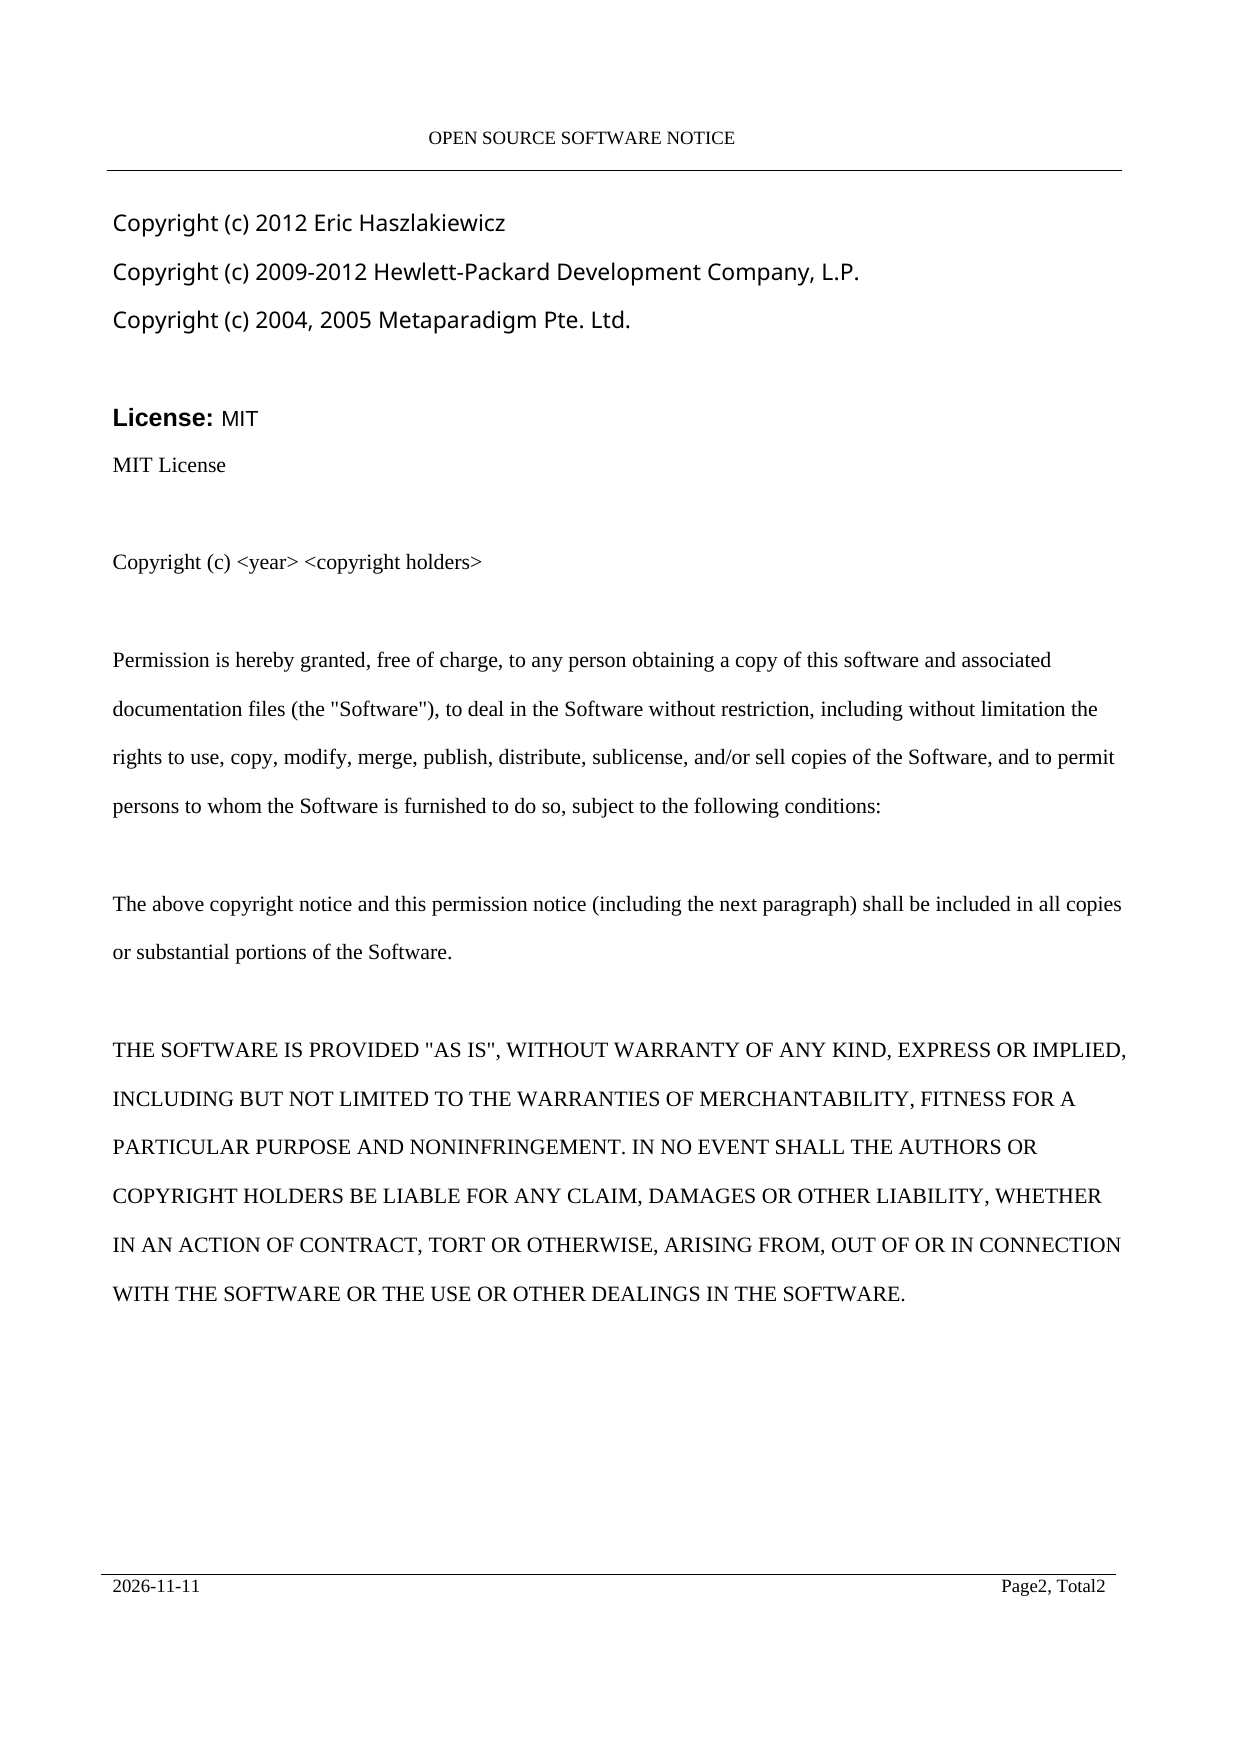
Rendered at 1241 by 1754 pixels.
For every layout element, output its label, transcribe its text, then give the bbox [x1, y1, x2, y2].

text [112, 206, 1128, 385]
text License: MIT [112, 401, 1128, 434]
text MIT License Copyright (c) <year> <copyright holders> Permission is hereby granted, free of charge, to any person obtaining a copy of this software and associated documentation files (the "Software"), to deal in the Software without restriction, including without limitation the rights to use, copy, modify, merge, publish, distribute, sublicense, and/or sell copies of the Software, and to permit persons to whom the Software is furnished to do so, subject to the following conditions: The above copyright notice and this permission notice (including the next paragraph) shall be included in all copies or substantial portions of the Software. THE SOFTWARE IS PROVIDED "AS IS", WITHOUT WARRANTY OF ANY KIND, EXPRESS OR IMPLIED, INCLUDING BUT NOT LIMITED TO THE WARRANTIES OF MERCHANTABILITY, FITNESS FOR A PARTICULAR PURPOSE AND NONINFRINGEMENT. IN NO EVENT SHALL THE AUTHORS OR COPYRIGHT HOLDERS BE LIABLE FOR ANY CLAIM, DAMAGES OR OTHER LIABILITY, WHETHER IN AN ACTION OF CONTRACT, TORT OR OTHERWISE, ARISING FROM, OUT OF OR IN CONNECTION WITH THE SOFTWARE OR THE USE OR OTHER DEALINGS IN THE SOFTWARE. [112, 448, 1128, 1309]
